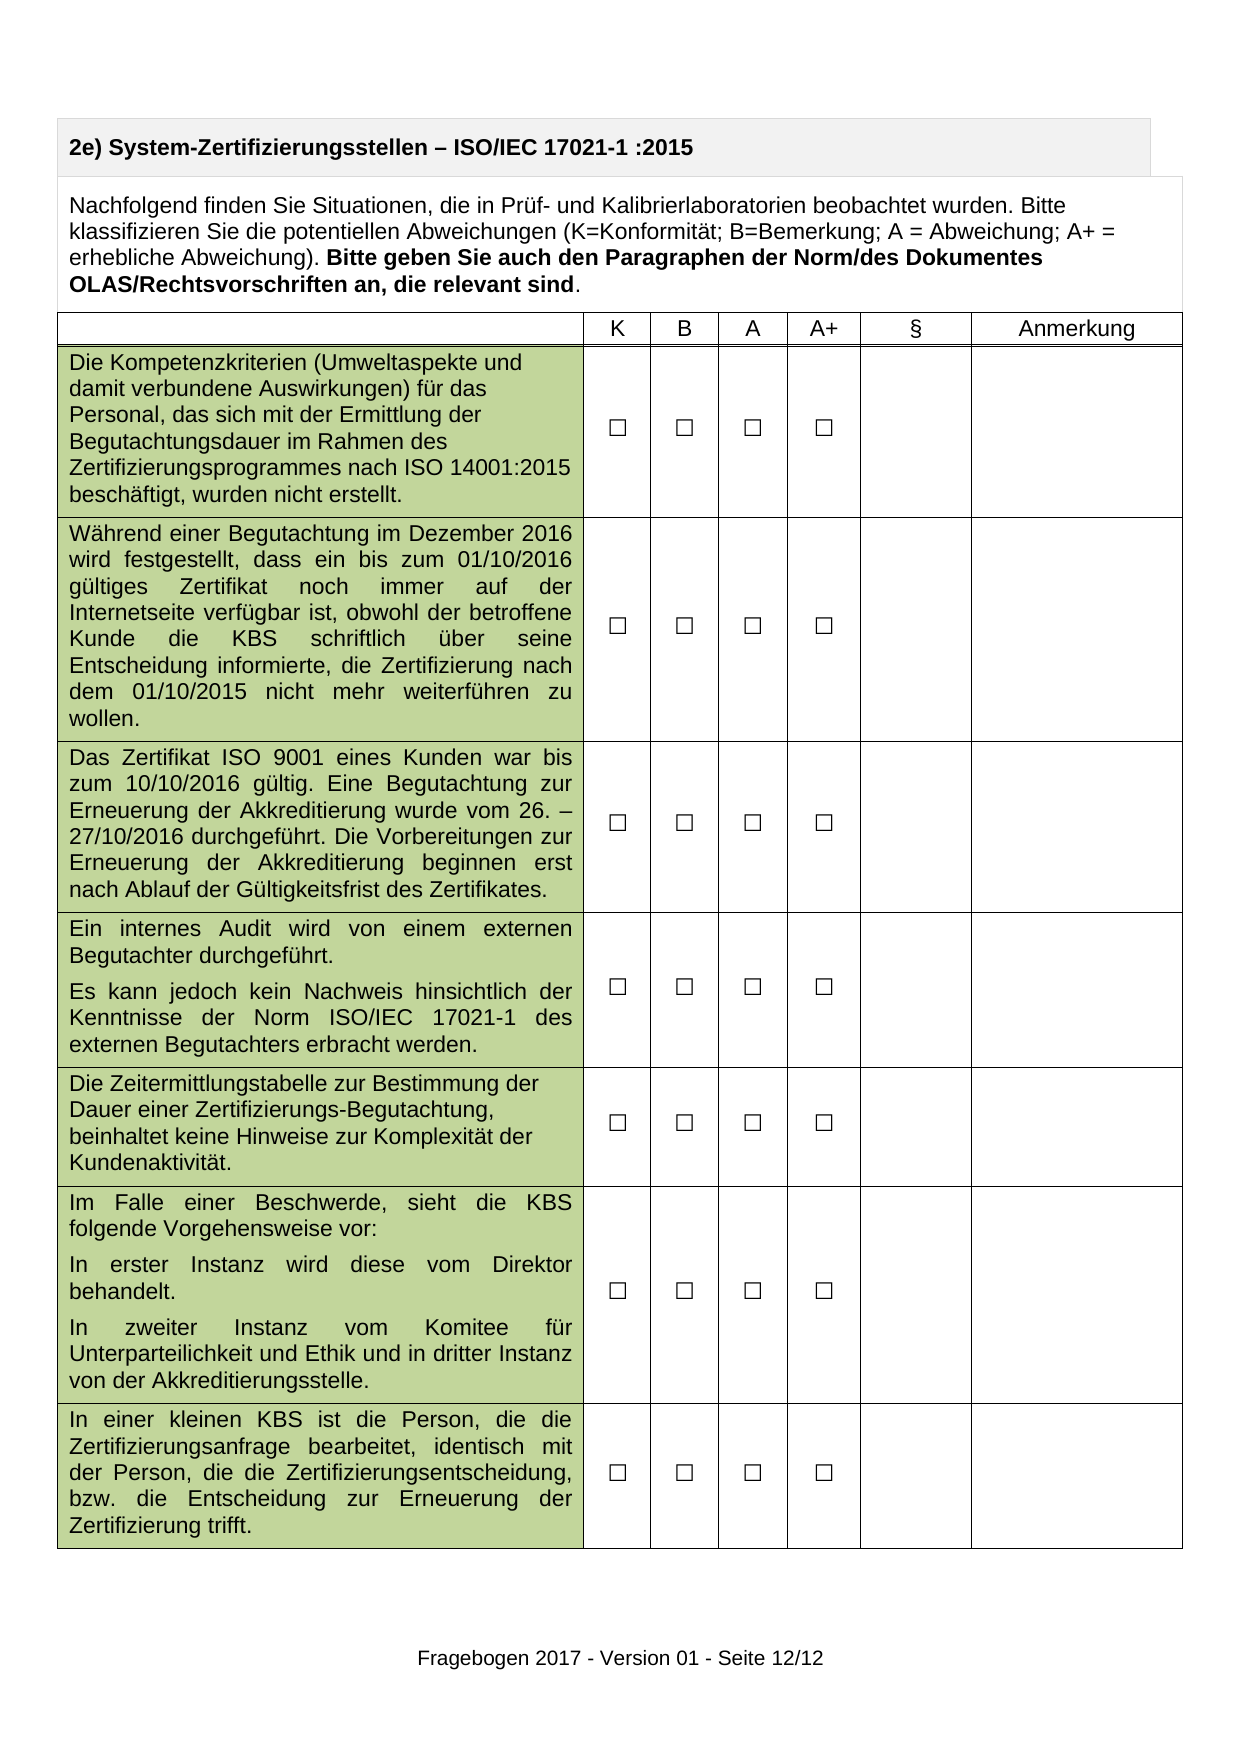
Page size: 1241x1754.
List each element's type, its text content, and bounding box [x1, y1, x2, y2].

table_cell [861, 347, 971, 517]
table_cell [861, 518, 971, 741]
table_cell [972, 1068, 1182, 1186]
table_cell [861, 913, 971, 1067]
table_cell Die Kompetenzkriterien (Umweltaspekte und damit verbundene Auswirkungen) für das Personal, das sich mit der Ermittlung der Begutachtungsdauer im Rahmen des Zertifizierungsprogrammes nach ISO 14001:2015 beschäftigt, wurden nicht erstellt. [58, 347, 583, 517]
table_cell [972, 518, 1182, 741]
table_cell Das Zertifikat ISO 9001 eines Kunden war bis zum 10/10/2016 gültig. Eine Begutachtung zur Erneuerung der Akkreditierung wurde vom 26. – 27/10/2016 durchgeführt. Die Vorbereitungen zur Erneuerung der Akkreditierung beginnen erst nach Ablauf der Gültigkeitsfrist des Zertifikates. [58, 742, 583, 912]
table_cell [58, 313, 583, 343]
table_cell B [651, 313, 718, 343]
table_cell Ein internes Audit wird von einem externen Begutachter durchgeführt. Es kann jedoch kein Nachweis hinsichtlich der Kenntnisse der Norm ISO/IEC 17021-1 des externen Begutachters erbracht werden. [58, 913, 583, 1067]
table_cell [861, 742, 971, 912]
table_cell [861, 1068, 971, 1186]
table_cell [861, 1404, 971, 1548]
table_cell In einer kleinen KBS ist die Person, die die Zertifizierungsanfrage bearbeitet, identisch mit der Person, die die Zertifizierungsentscheidung, bzw. die Entscheidung zur Erneuerung der Zertifizierung trifft. [58, 1404, 583, 1548]
table_cell Die Zeitermittlungstabelle zur Bestimmung der Dauer einer Zertifizierungs-Begutachtung, beinhaltet keine Hinweise zur Komplexität der Kundenaktivität. [58, 1068, 583, 1186]
table_cell Während einer Begutachtung im Dezember 2016 wird festgestellt, dass ein bis zum 01/10/2016 gültiges Zertifikat noch immer auf der Internetseite verfügbar ist, obwohl der betroffene Kunde die KBS schriftlich über seine Entscheidung informierte, die Zertifizierung nach dem 01/10/2015 nicht mehr weiterführen zu wollen. [58, 518, 583, 741]
table_cell A [719, 313, 787, 343]
table_cell [861, 1187, 971, 1403]
table_cell Nachfolgend finden Sie Situationen, die in Prüf- und Kalibrierlaboratorien beobachtet wurden. Bitte klassifizieren Sie die potentiellen Abweichungen (K=Konformität; B=Bemerkung; A = Abweichung; A+ = erhebliche Abweichung). Bitte geben Sie auch den Paragraphen der Norm/des Dokumentes OLAS/Rechtsvorschriften an, die relevant sind. [58, 177, 1182, 312]
table_cell Im Falle einer Beschwerde, sieht die KBS folgende Vorgehensweise vor: In erster Instanz wird diese vom Direktor behandelt. In zweiter Instanz vom Komitee für Unterparteilichkeit und Ethik und in dritter Instanz von der Akkreditierungsstelle. [58, 1187, 583, 1403]
table_header 2e) System-Zertifizierungsstellen – ISO/IEC 17021-1 :2015 [58, 119, 1150, 176]
table_cell § [861, 313, 971, 343]
table_cell [972, 1187, 1182, 1403]
table_cell [972, 742, 1182, 912]
table_cell [972, 347, 1182, 517]
table_cell [972, 1404, 1182, 1548]
table_cell K [584, 313, 650, 343]
table_cell [972, 913, 1182, 1067]
table_cell Anmerkung [972, 313, 1182, 343]
table_cell A+ [788, 313, 860, 343]
